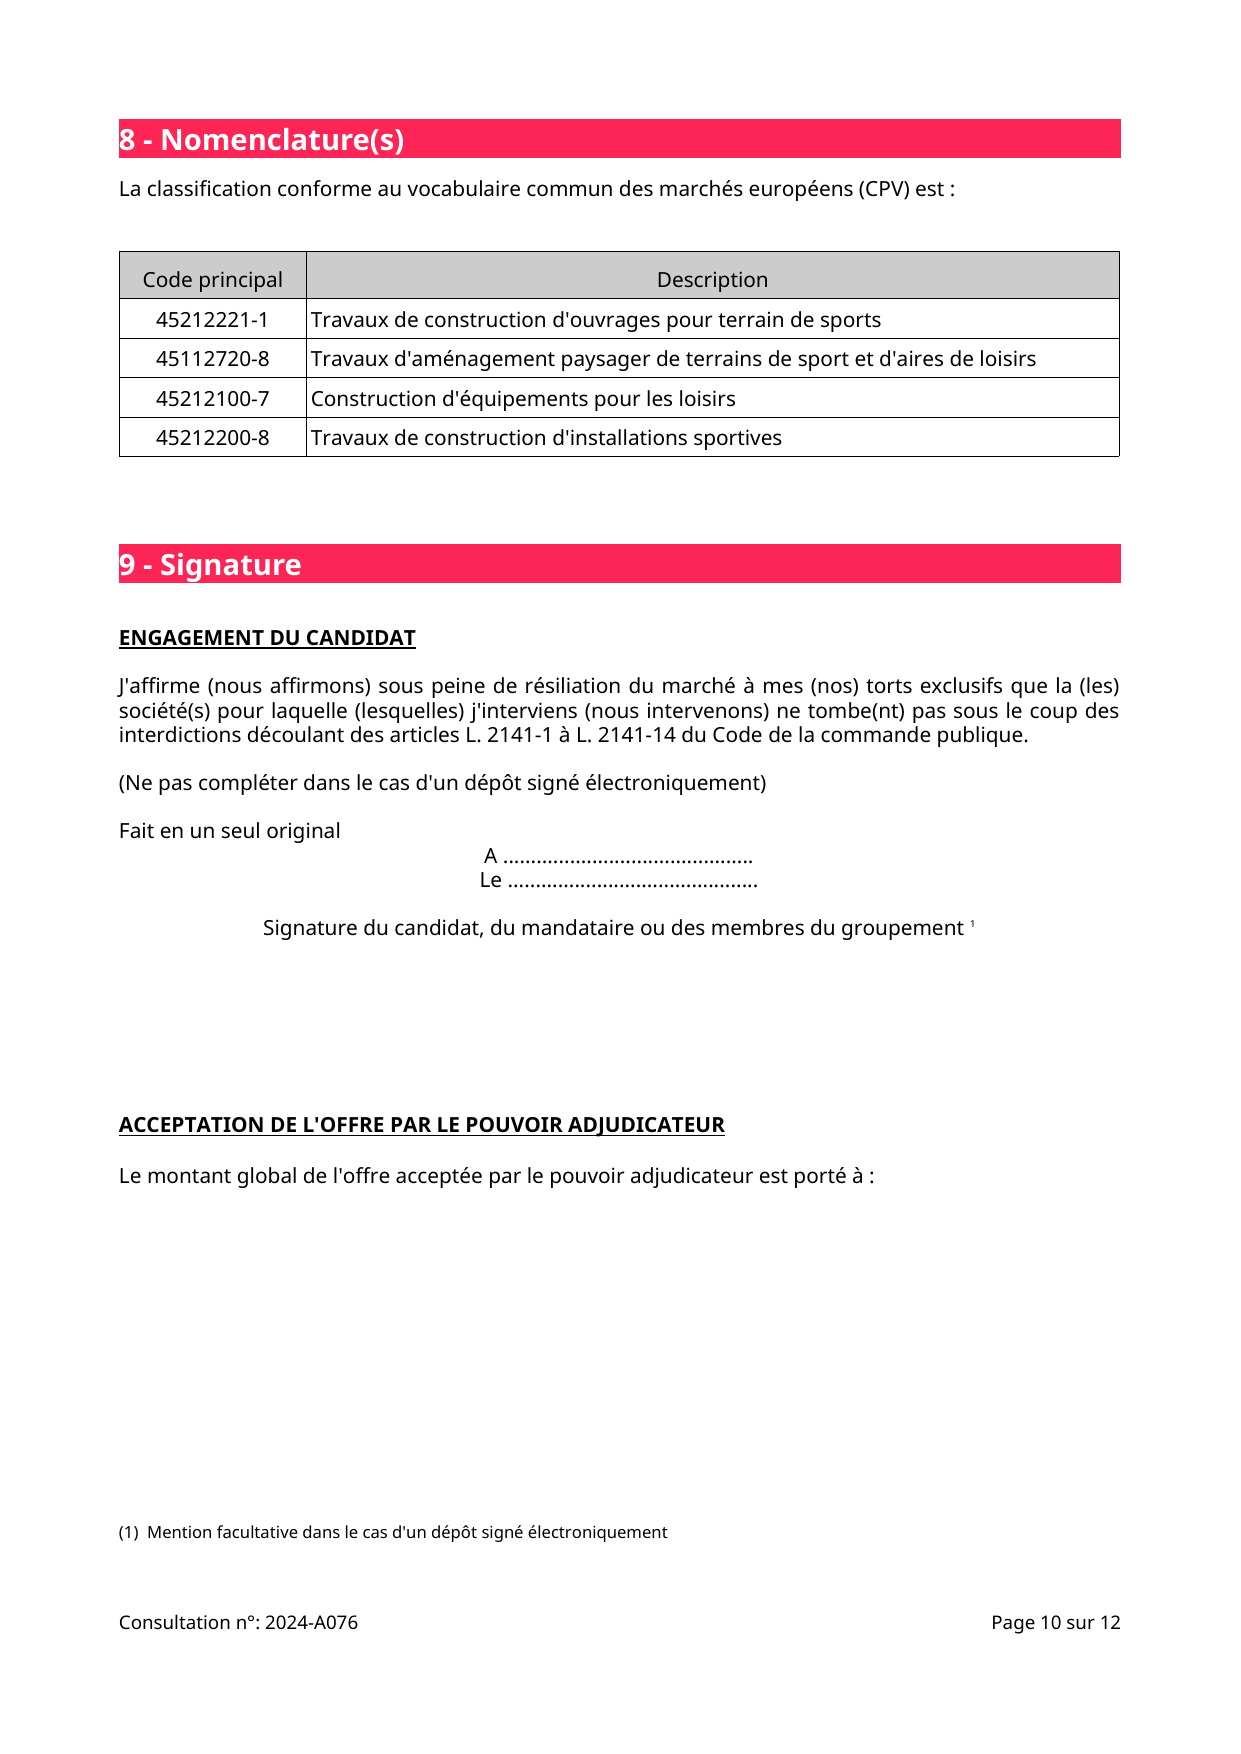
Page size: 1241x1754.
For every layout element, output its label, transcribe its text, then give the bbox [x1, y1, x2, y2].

text (Ne pas compléter dans le cas d'un dépôt signé électroniquement) [119, 771, 1121, 796]
text ACCEPTATION DE L'OFFRE PAR LE POUVOIR ADJUDICATEUR [119, 1111, 1121, 1139]
text ENGAGEMENT DU CANDIDAT [119, 626, 1121, 651]
text Fait en un seul original [119, 820, 1121, 844]
text J'affirme (nous affirmons) sous peine de résiliation du marché à mes (nos) torts exclusifs que la (les) société(s) pour laquelle (lesquelles) j'interviens (nous intervenons) ne tombe(nt) pas sous le coup des interdictions découlant des articles L. 2141-1 à L. 2141-14 du Code de la commande publique. [119, 675, 1121, 747]
table_cell 45112720-8 [120, 339, 306, 377]
table_cell 45212221-1 [120, 299, 306, 338]
text Signature du candidat, du mandataire ou des membres du groupement 1 [119, 916, 1119, 941]
text Le ............................................. [119, 868, 1119, 892]
subtitle 9 - Signature [119, 544, 1121, 583]
table_cell Travaux de construction d'installations sportives [307, 418, 1119, 456]
table_header Description [307, 252, 1119, 298]
table_cell Construction d'équipements pour les loisirs [307, 378, 1119, 416]
table_cell 45212200-8 [120, 418, 306, 456]
table_header Code principal [120, 252, 306, 298]
text A ............................................. [119, 844, 1119, 868]
table_cell 45212100-7 [120, 378, 306, 416]
table_cell Travaux d'aménagement paysager de terrains de sport et d'aires de loisirs [307, 339, 1119, 377]
subtitle 8 - Nomenclature(s) [119, 119, 1121, 158]
text Le montant global de l'offre acceptée par le pouvoir adjudicateur est porté à : [119, 1164, 1121, 1188]
table_cell Travaux de construction d'ouvrages pour terrain de sports [307, 299, 1119, 338]
text La classification conforme au vocabulaire commun des marchés européens (CPV) est : [119, 177, 1121, 201]
